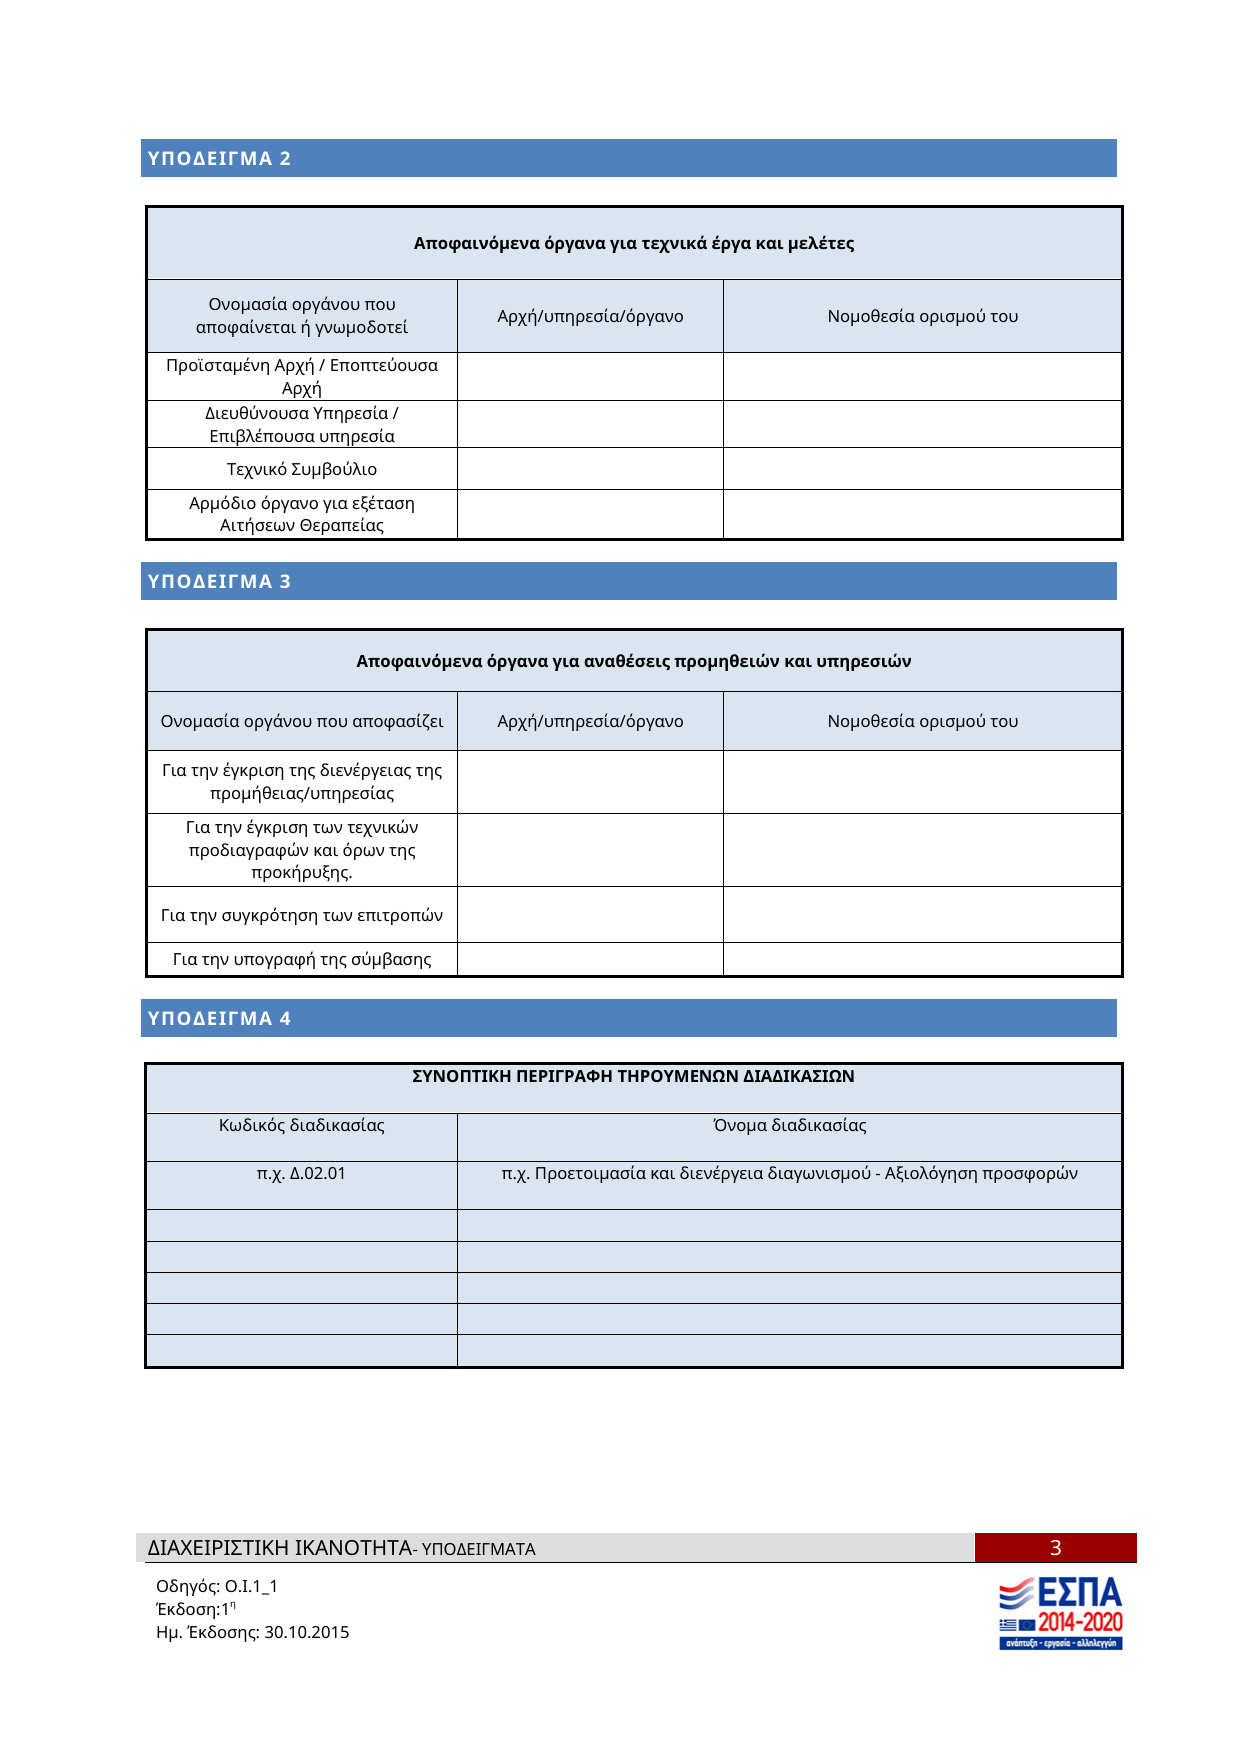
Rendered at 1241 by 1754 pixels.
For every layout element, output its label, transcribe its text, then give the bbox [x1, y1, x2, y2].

table_header Αποφαινόμενα όργανα για τεχνικά έργα και μελέτες [148, 208, 1121, 278]
table_header Αποφαινόμενα όργανα για αναθέσεις προμηθειών και υπηρεσιών [148, 631, 1121, 691]
table_cell [458, 401, 723, 447]
subtitle ΥΠΟΔΕΙΓΜΑ 3 [148, 568, 1110, 594]
table_cell Για την έγκριση των τεχνικών προδιαγραφών και όρων της προκήρυξης. [148, 814, 457, 886]
subtitle ΥΠΟΔΕΙΓΜΑ 2 [148, 145, 1110, 171]
table_cell Νομοθεσία ορισμού του [724, 692, 1121, 750]
table_cell [458, 1273, 1121, 1303]
table_cell [724, 814, 1121, 886]
table_cell [458, 1210, 1121, 1241]
table_cell Για την συγκρότηση των επιτροπών [148, 887, 457, 942]
table_cell [724, 943, 1121, 975]
table_header ΣΥΝΟΠΤΙΚΗ ΠΕΡΙΓΡΑΦΗ ΤΗΡΟΥΜΕΝΩΝ ΔΙΑΔΙΚΑΣΙΩΝ [147, 1065, 1121, 1112]
table_cell [458, 1242, 1121, 1272]
table_cell [147, 1210, 457, 1241]
table_cell [724, 401, 1121, 447]
table_cell [724, 490, 1121, 538]
table_cell Διευθύνουσα Υπηρεσία / Επιβλέπουσα υπηρεσία [148, 401, 457, 447]
table_cell [147, 1335, 457, 1366]
table_cell [458, 887, 723, 942]
table_cell Για την έγκριση της διενέργειας της προμήθειας/υπηρεσίας [148, 751, 457, 812]
table_cell Αρμόδιο όργανο για εξέταση Αιτήσεων Θεραπείας [148, 490, 457, 538]
table_cell [724, 887, 1121, 942]
table_cell Νομοθεσία ορισμού του [724, 280, 1121, 352]
table_cell Αρχή/υπηρεσία/όργανο [458, 692, 723, 750]
table_cell [147, 1242, 457, 1272]
table_cell [458, 814, 723, 886]
table_cell Κωδικός διαδικασίας [147, 1114, 457, 1161]
table_cell Προϊσταμένη Αρχή / Εποπτεύουσα Αρχή [148, 353, 457, 400]
table_cell [724, 751, 1121, 812]
table_cell Αρχή/υπηρεσία/όργανο [458, 280, 723, 352]
table_cell [458, 1335, 1121, 1366]
table_cell [458, 353, 723, 400]
picture [996, 1575, 1126, 1652]
table_cell [724, 448, 1121, 489]
table_cell [724, 353, 1121, 400]
table_cell [458, 943, 723, 975]
table_cell [458, 448, 723, 489]
table_cell [147, 1304, 457, 1334]
table_cell π.χ. Προετοιμασία και διενέργεια διαγωνισμού - Αξιολόγηση προσφορών [458, 1162, 1121, 1209]
subtitle ΥΠΟΔΕΙΓΜΑ 4 [148, 1005, 1110, 1031]
table_cell [458, 490, 723, 538]
table_cell Τεχνικό Συμβούλιο [148, 448, 457, 489]
table_cell π.χ. Δ.02.01 [147, 1162, 457, 1209]
table_cell [458, 751, 723, 812]
table_cell [458, 1304, 1121, 1334]
table_cell Ονομασία οργάνου που αποφαίνεται ή γνωμοδοτεί [148, 280, 457, 352]
table_cell Για την υπογραφή της σύμβασης [148, 943, 457, 975]
table_cell Όνομα διαδικασίας [458, 1114, 1121, 1161]
table_cell Ονομασία οργάνου που αποφασίζει [148, 692, 457, 750]
table_cell [147, 1273, 457, 1303]
